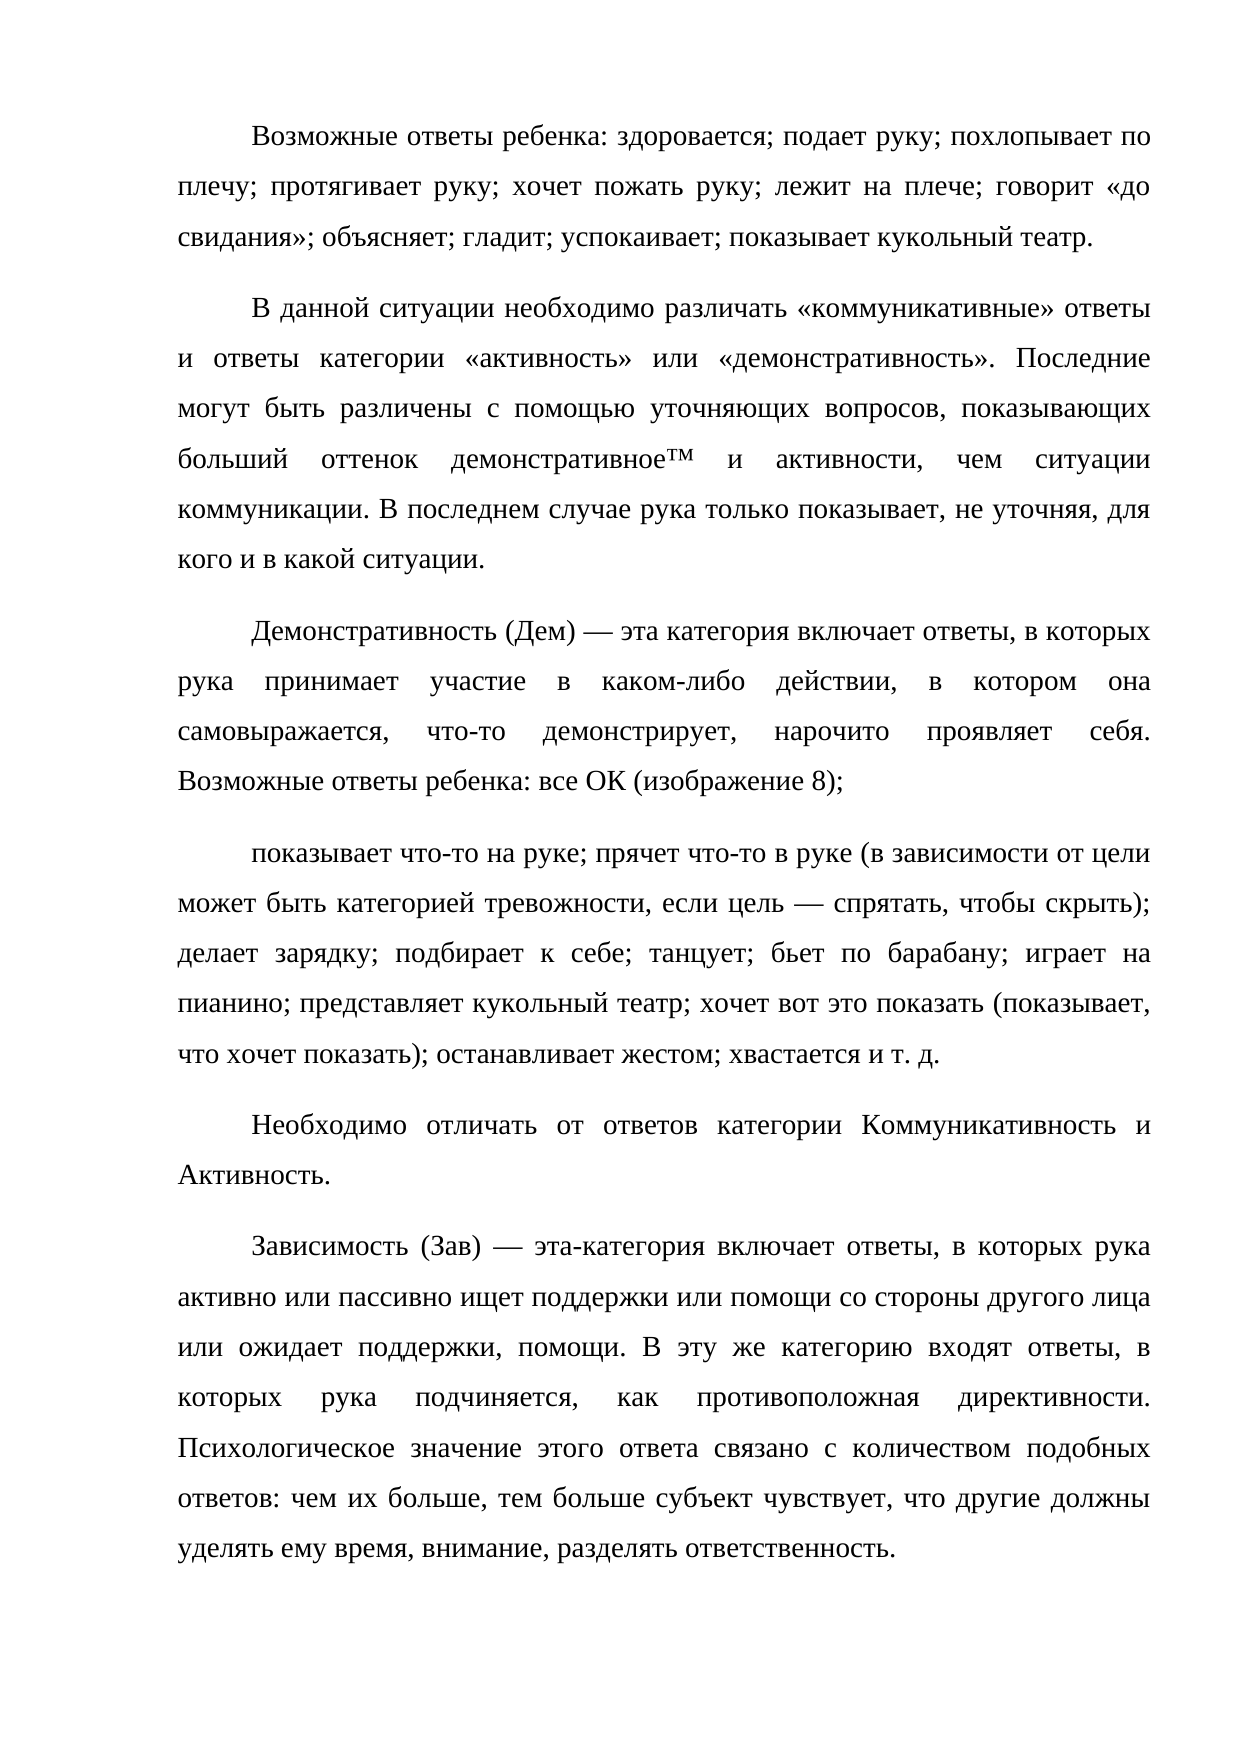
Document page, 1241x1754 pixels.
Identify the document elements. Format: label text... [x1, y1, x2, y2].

text В данной ситуации необходимо различать «коммуникативные» ответы и ответы категории «активность» или «демонстративность». Последние могут быть различены с помощью уточняющих вопросов, показывающих больший оттенок демонстративное™ и активности, чем ситуации коммуникации. В последнем случае рука только показывает, не уточняя, для кого и в какой ситуации. [177, 290, 1152, 575]
text Зависимость (Зав) — эта-категория включает ответы, в которых рука активно или пассивно ищет поддержки или помощи со стороны другого лица или ожидает поддержки, помощи. В эту же категорию входят ответы, в которых рука подчиняется, как противоположная директивности. Психологическое значение этого ответа связано с количеством подобных ответов: чем их больше, тем больше субъект чувствует, что другие должны уделять ему время, внимание, разделять ответственность. [177, 1228, 1152, 1564]
text Демонстративность (Дем) — эта категория включает ответы, в которых рука принимает участие в каком-либо действии, в котором она самовыражается, что-то демонстрирует, нарочито проявляет себя. Возможные ответы ребенка: все ОК (изображение 8); [177, 613, 1152, 797]
text Возможные ответы ребенка: здоровается; подает руку; похлопывает по плечу; протягивает руку; хочет пожать руку; лежит на плече; говорит «до свидания»; объясняет; гладит; успокаивает; показывает кукольный театр. [177, 118, 1152, 252]
text показывает что-то на руке; прячет что-то в руке (в зависимости от цели может быть категорией тревожности, если цель — спрятать, чтобы скрыть); делает зарядку; подбирает к себе; танцует; бьет по барабану; играет на пианино; представляет кукольный театр; хочет вот это показать (показывает, что хочет показать); останавливает жестом; хвастается и т. д. [177, 835, 1152, 1069]
text Необходимо отличать от ответов категории Коммуникативность и Активность. [177, 1107, 1152, 1191]
